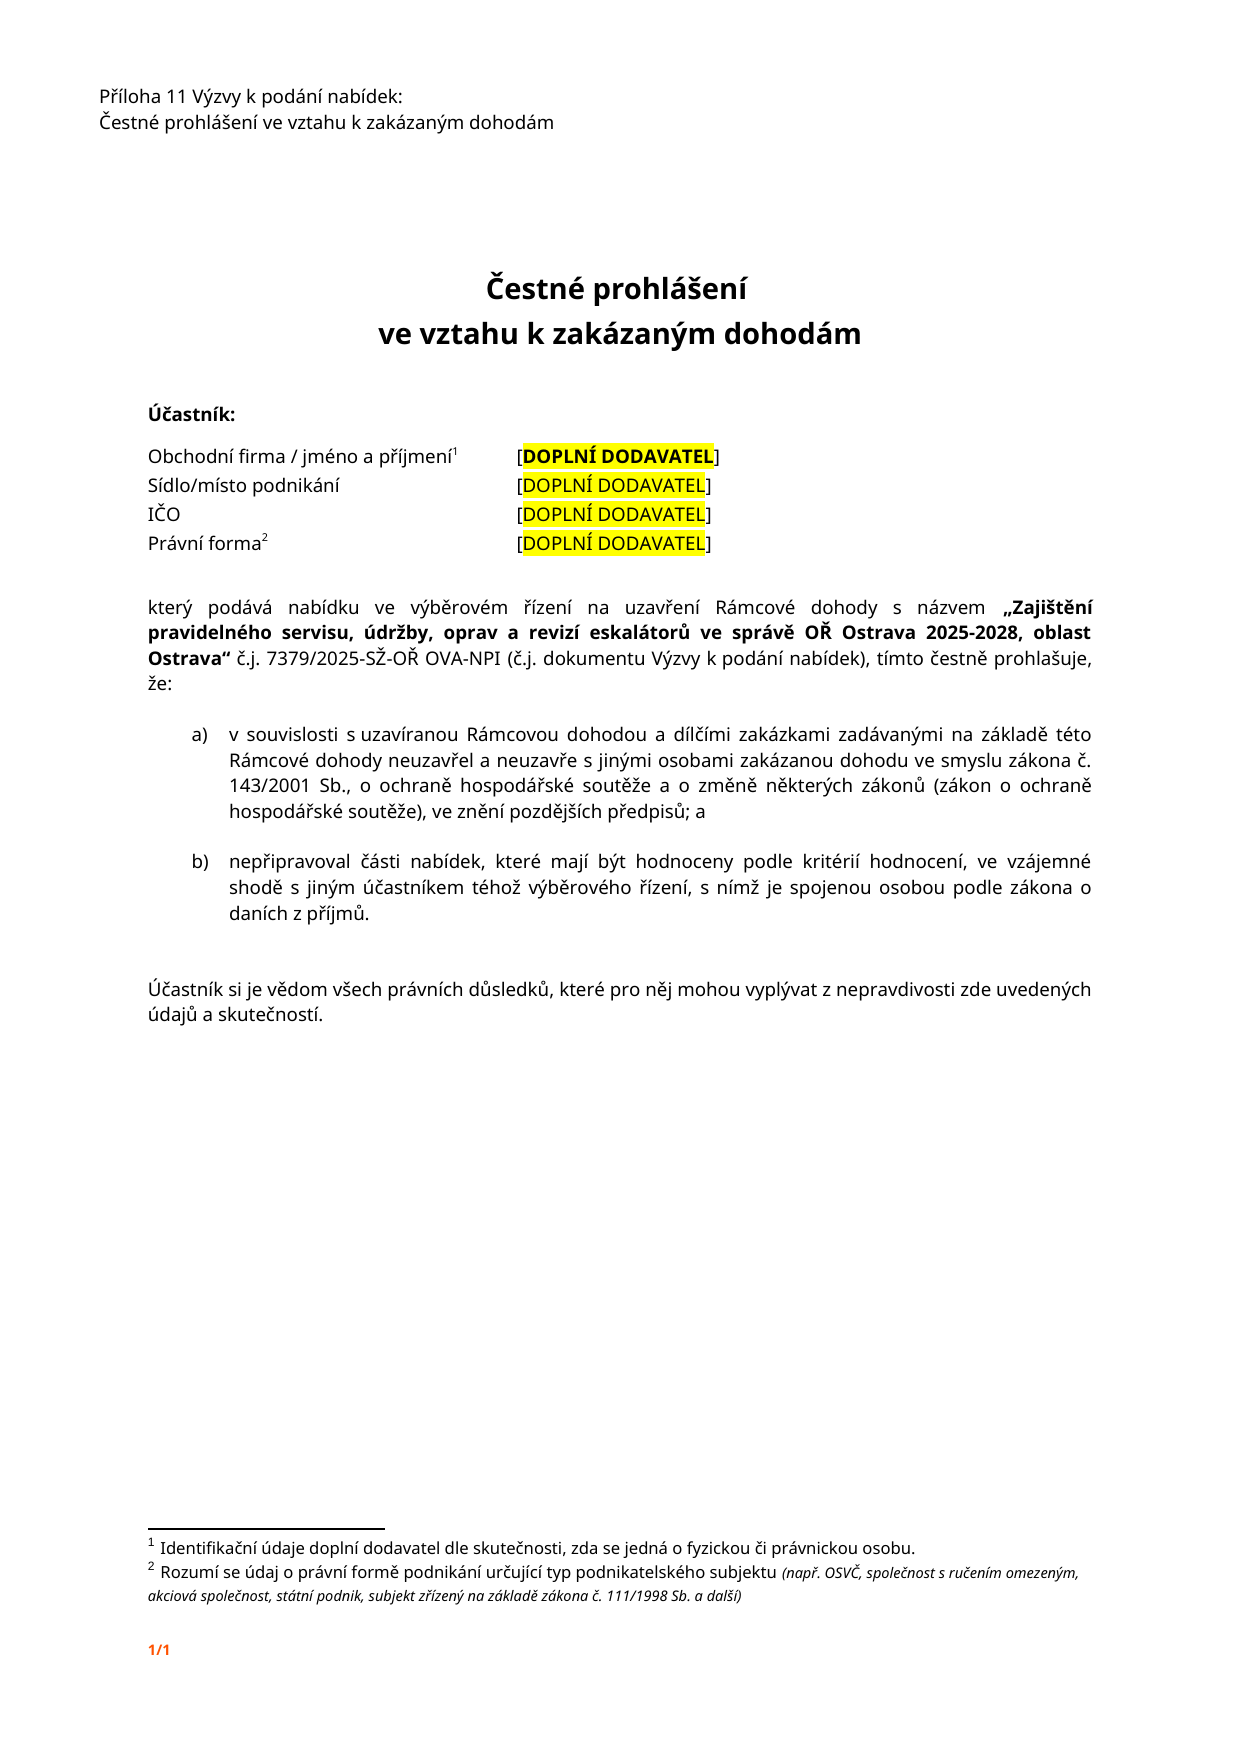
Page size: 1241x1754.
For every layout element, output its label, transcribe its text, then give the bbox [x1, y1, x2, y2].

text Právní forma [148, 527, 1093, 556]
text IČO [148, 498, 1093, 527]
text Účastník: [148, 397, 1093, 428]
text ve vztahu k zakázaným dohodám [148, 314, 1093, 353]
text Obchodní firma / jméno a příjmení [148, 440, 1093, 469]
text který podává nabídku ve výběrovém řízení na uzavření Rámcové dohody s názvem „Zajištění pravidelného servisu, údržby, oprav a revizí eskalátorů ve správě OŘ Ostrava 2025-2028, oblast Ostrava“ č.j. 7379/2025-SŽ-OŘ OVA-NPI (č.j. dokumentu Výzvy k podání nabídek), tímto čestně prohlašuje, že: [148, 594, 1093, 696]
list nepřipravoval části nabídek, které mají být hodnoceny podle kritérií hodnocení, ve vzájemné shodě s jiným účastníkem téhož výběrového řízení, s nímž je spojenou osobou podle zákona o daních z příjmů. [191, 849, 1093, 925]
list v souvislosti s uzavíranou Rámcovou dohodou a dílčími zakázkami zadávanými na základě této Rámcové dohody neuzavřel a neuzavře s jinými osobami zakázanou dohodu ve smyslu zákona č. 143/2001 Sb., o ochraně hospodářské soutěže a o změně některých zákonů (zákon o ochraně hospodářské soutěže), ve znění pozdějších předpisů; a [191, 722, 1093, 824]
text Sídlo/místo podnikání [DOPLNÍ DODAVATEL] [148, 469, 1093, 498]
text Účastník si je vědom všech právních důsledků, které pro něj mohou vyplývat z nepravdivosti zde uvedených údajů a skutečností. [148, 976, 1093, 1027]
title Čestné prohlášení [148, 268, 1093, 308]
